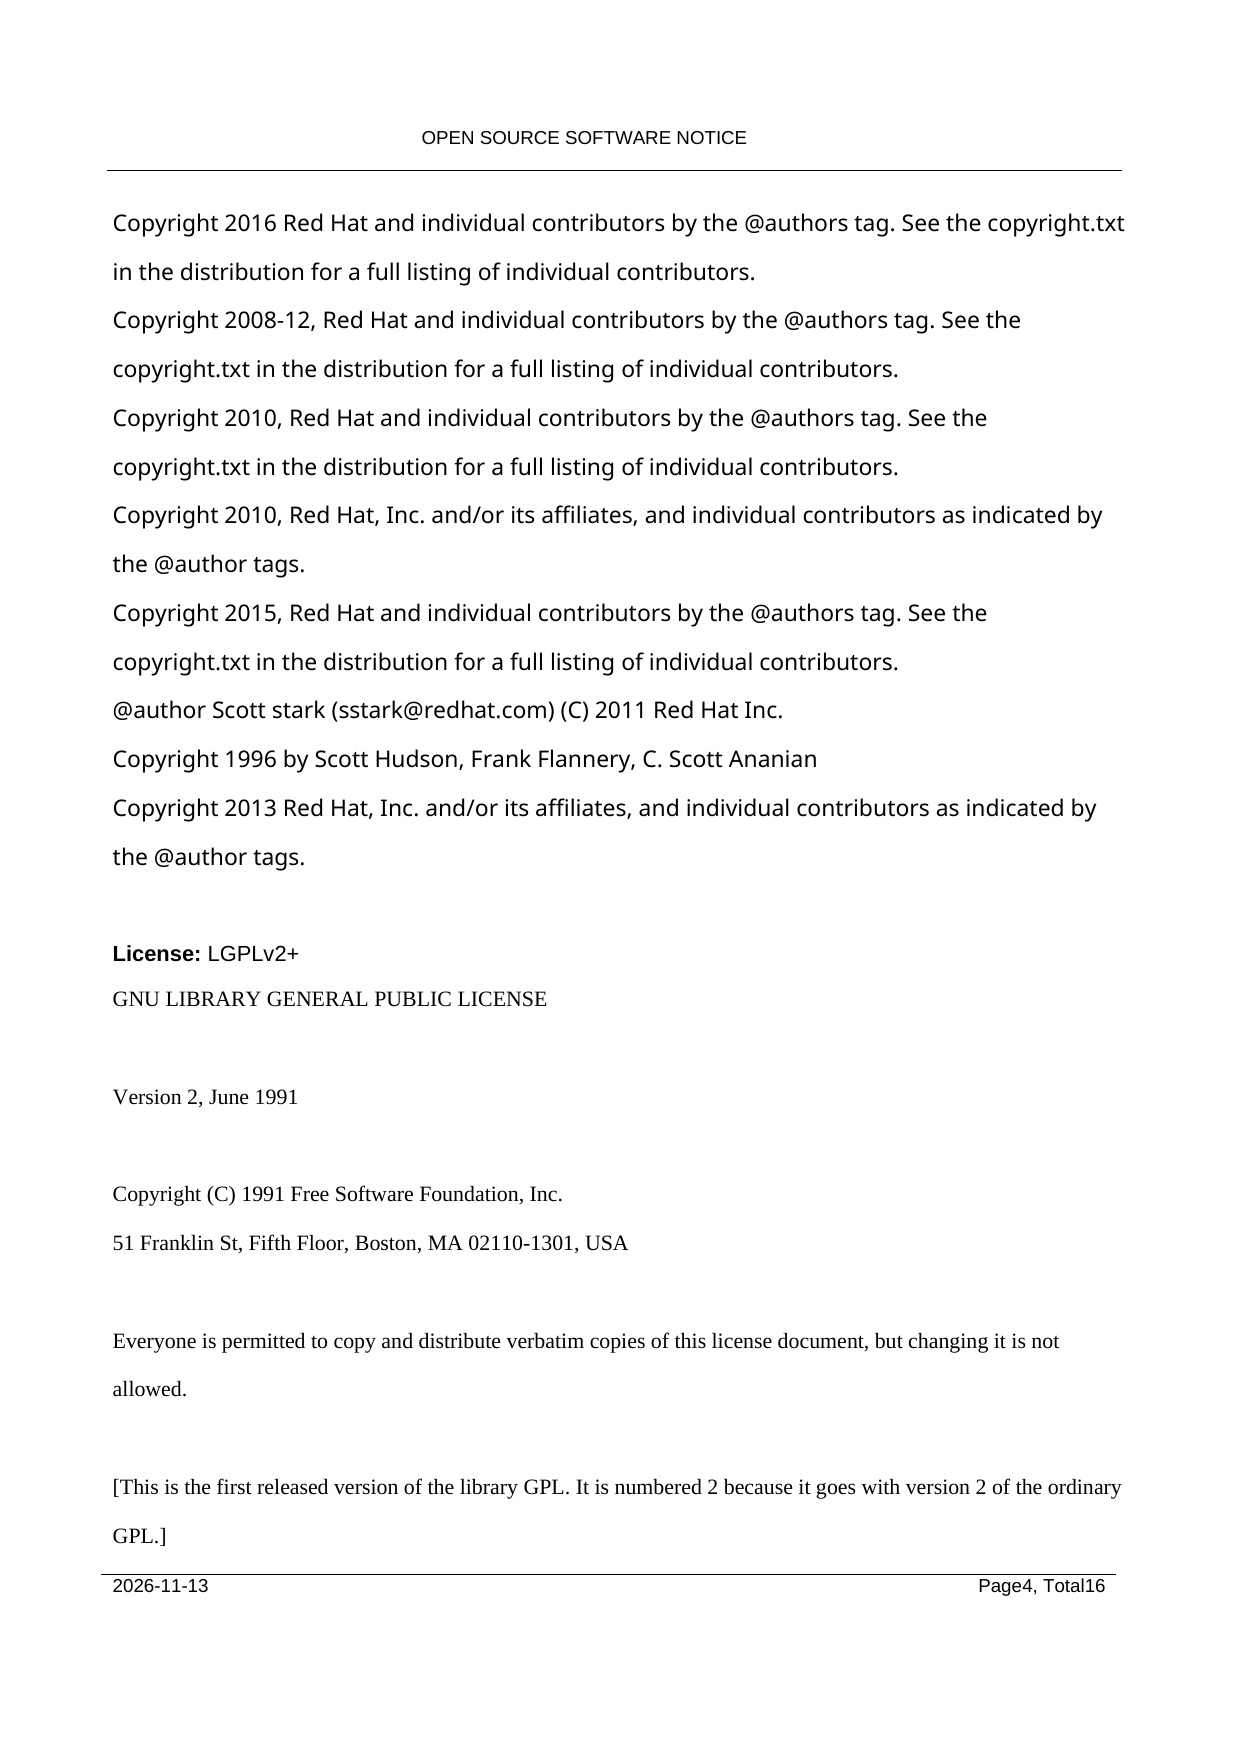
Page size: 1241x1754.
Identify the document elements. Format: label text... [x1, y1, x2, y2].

text License: LGPLv2+ [112, 938, 1128, 970]
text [112, 983, 1128, 1551]
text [112, 206, 1128, 921]
